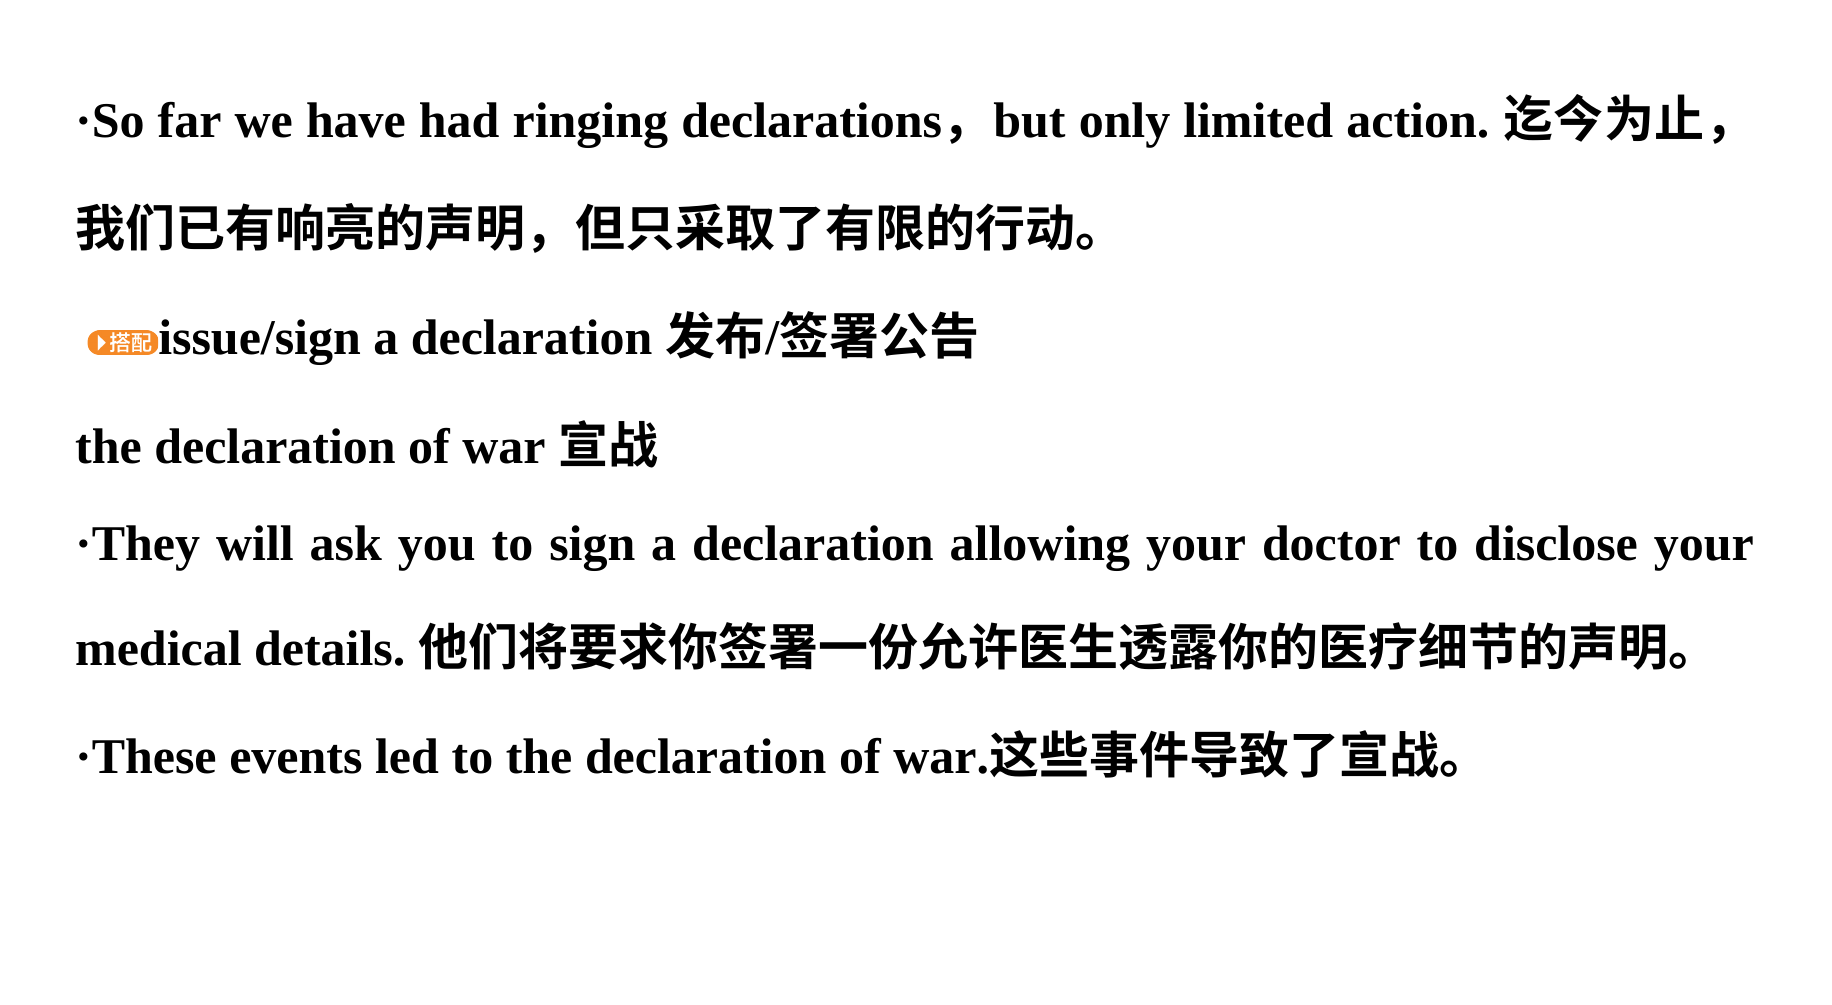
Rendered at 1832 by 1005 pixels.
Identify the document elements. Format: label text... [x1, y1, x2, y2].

text the declaration of war 宣战 [75, 405, 1756, 478]
picture [87, 330, 159, 355]
text issue/sign a declaration 发布/签署公告 [75, 297, 1756, 369]
text ·They will ask you to sign a declaration allowing your doctor to disclose your medical details. 他们将要求你签署一份允许医生透露你的医疗细节的声明。 [75, 514, 1756, 680]
text ·So far we have had ringing declarations，but only limited action. 迄今为止，我们已有响亮的声明，但只采取了有限的行动。 [75, 79, 1756, 261]
text ·These events led to the declaration of war.这些事件导致了宣战。 [75, 716, 1756, 788]
